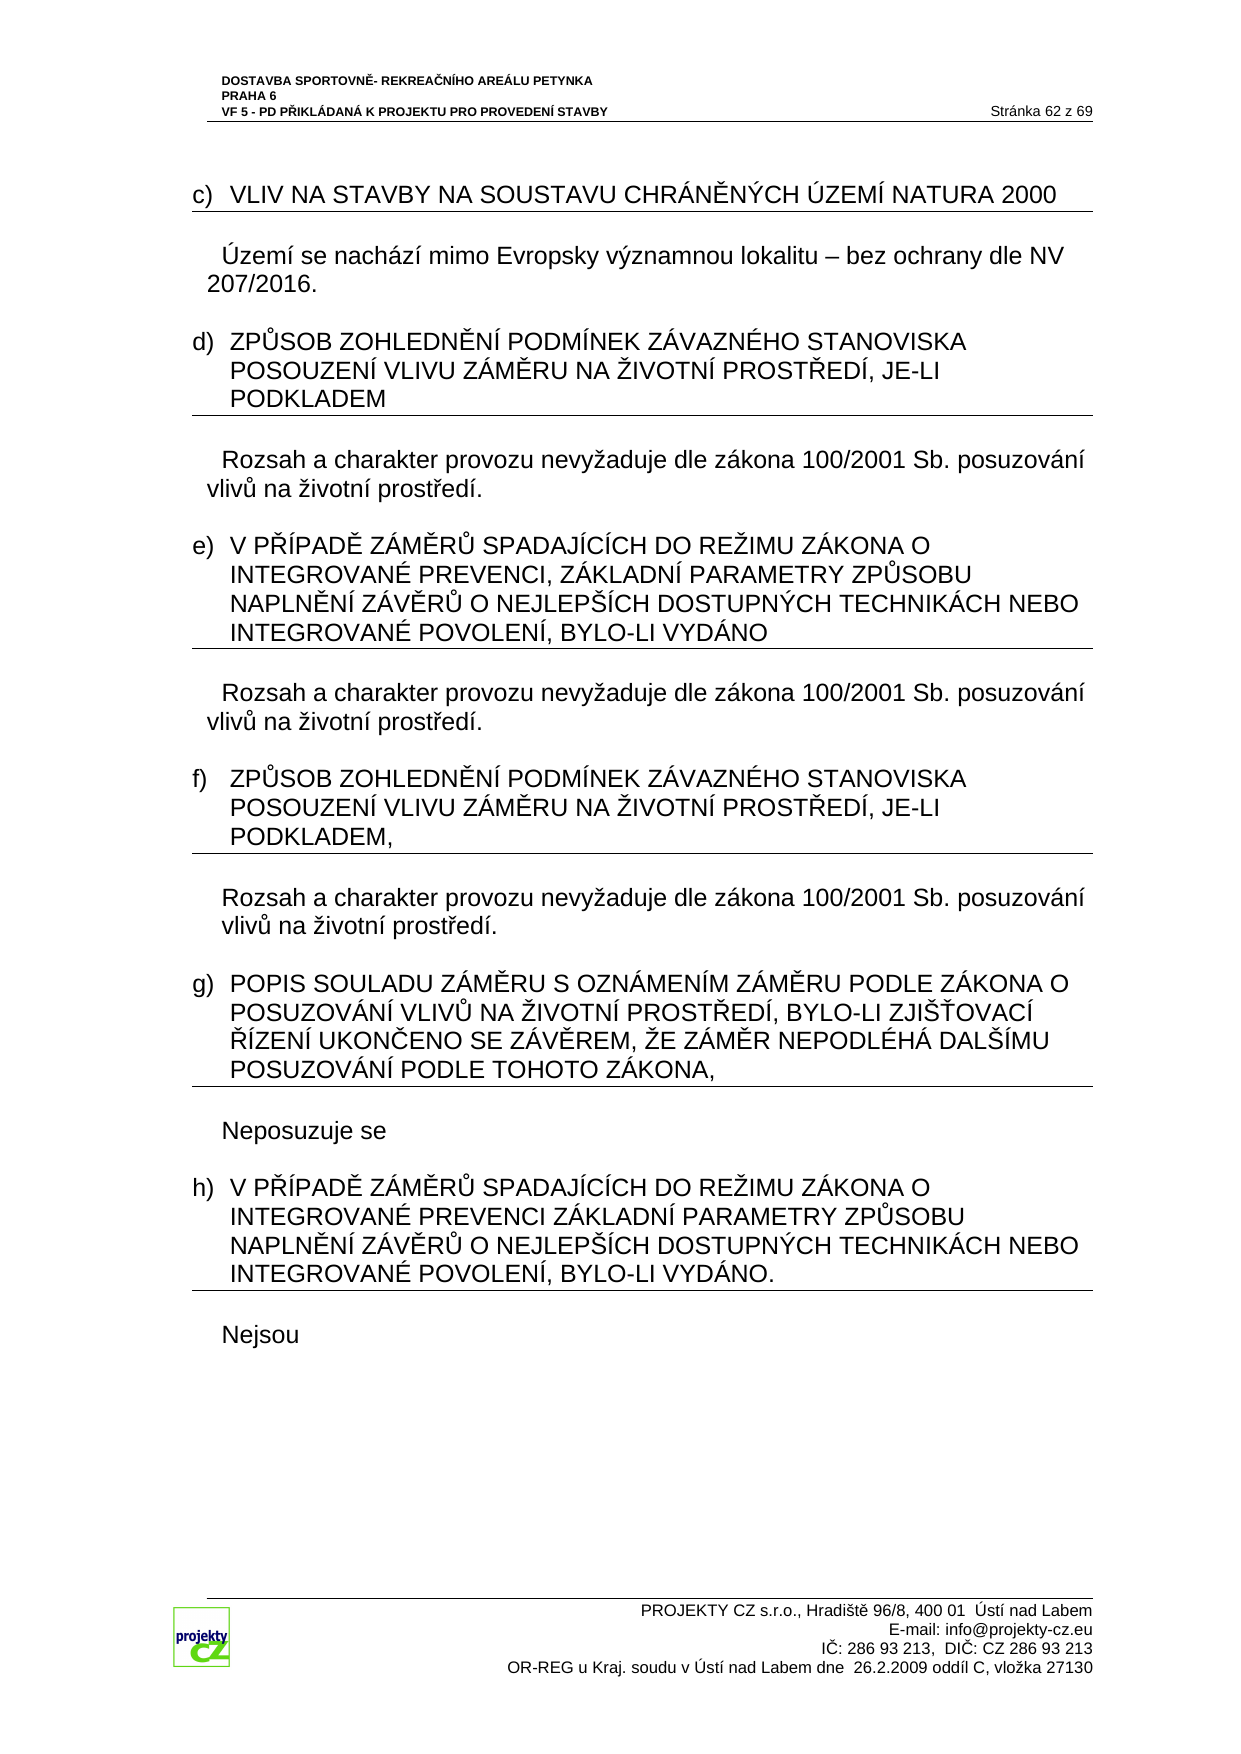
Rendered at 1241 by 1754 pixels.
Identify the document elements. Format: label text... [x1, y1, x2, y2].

text Území se nachází mimo Evropsky významnou lokalitu – bez ochrany dle NV 207/2016. [207, 241, 1093, 298]
subtitle ZPŮSOB ZOHLEDNĚNÍ PODMÍNEK ZÁVAZNÉHO STANOVISKA POSOUZENÍ VLIVU ZÁMĚRU NA ŽIVOTNÍ PROSTŘEDÍ, JE-LI PODKLADEM, [192, 764, 1093, 853]
subtitle ZPŮSOB ZOHLEDNĚNÍ PODMÍNEK ZÁVAZNÉHO STANOVISKA POSOUZENÍ VLIVU ZÁMĚRU NA ŽIVOTNÍ PROSTŘEDÍ, JE-LI PODKLADEM [192, 327, 1093, 415]
text Rozsah a charakter provozu nevyžaduje dle zákona 100/2001 Sb. posuzování vlivů na životní prostředí. [207, 678, 1093, 736]
picture [170, 1605, 233, 1670]
text Neposuzuje se [207, 1116, 1093, 1144]
text Nejsou [207, 1320, 1093, 1349]
subtitle V PŘÍPADĚ ZÁMĚRŮ SPADAJÍCÍCH DO REŽIMU ZÁKONA O INTEGROVANÉ PREVENCI, ZÁKLADNÍ PARAMETRY ZPŮSOBU NAPLNĚNÍ ZÁVĚRŮ O NEJLEPŠÍCH DOSTUPNÝCH TECHNIKÁCH NEBO INTEGROVANÉ POVOLENÍ, BYLO-LI VYDÁNO [192, 531, 1093, 648]
text Rozsah a charakter provozu nevyžaduje dle zákona 100/2001 Sb. posuzování vlivů na životní prostředí. [207, 445, 1093, 502]
subtitle POPIS SOULADU ZÁMĚRU S OZNÁMENÍM ZÁMĚRU PODLE ZÁKONA O POSUZOVÁNÍ VLIVŮ NA ŽIVOTNÍ PROSTŘEDÍ, BYLO-LI ZJIŠŤOVACÍ ŘÍZENÍ UKONČENO SE ZÁVĚREM, ŽE ZÁMĚR NEPODLÉHÁ DALŠÍMU POSUZOVÁNÍ PODLE TOHOTO ZÁKONA, [192, 969, 1093, 1086]
text Rozsah a charakter provozu nevyžaduje dle zákona 100/2001 Sb. posuzování vlivů na životní prostředí. [221, 882, 1093, 940]
subtitle VLIV NA STAVBY NA SOUSTAVU CHRÁNĚNÝCH ÚZEMÍ NATURA 2000 [192, 180, 1093, 211]
subtitle V PŘÍPADĚ ZÁMĚRŮ SPADAJÍCÍCH DO REŽIMU ZÁKONA O INTEGROVANÉ PREVENCI ZÁKLADNÍ PARAMETRY ZPŮSOBU NAPLNĚNÍ ZÁVĚRŮ O NEJLEPŠÍCH DOSTUPNÝCH TECHNIKÁCH NEBO INTEGROVANÉ POVOLENÍ, BYLO-LI VYDÁNO. [192, 1173, 1093, 1290]
